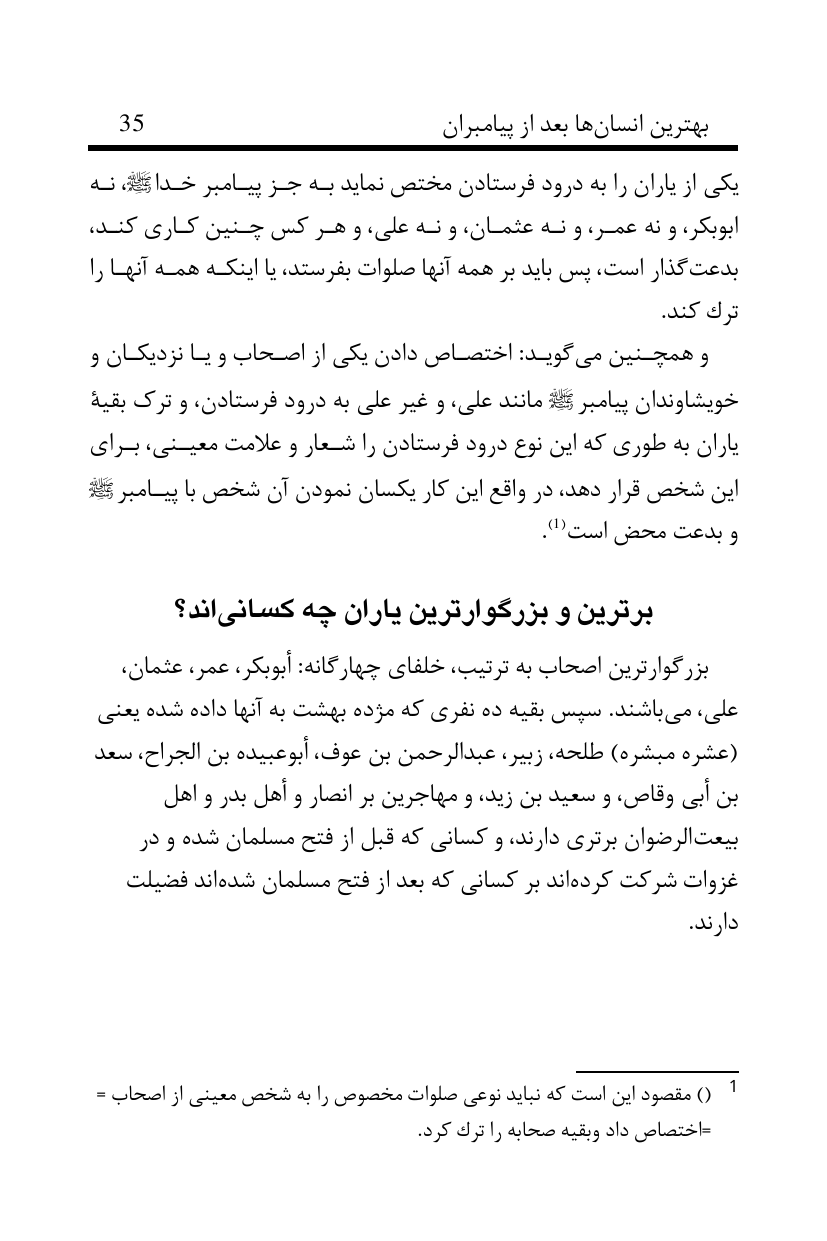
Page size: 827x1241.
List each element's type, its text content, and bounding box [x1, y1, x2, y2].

text برترین و بزرگوارترین ياران چه كسانى‌اند؟ [89, 581, 738, 638]
text بزرگوارترین اصحاب به ترتيب، خلفای‌‌ چهارگانه: أبوبكر، عمر، عثمان، علی، می‌‌باشند. سپس بقيه ده نفری که مژده بهشت به آنها داده شده یعنی (عشره مبشره) طلحه، زبير، عبدالرحمن بن عوف، أبوعبيده بن الجراح، سعد بن أبی‌‌ وقاص، و سعيد بن زيد، و مهاجرين بر انصار و أهل بدر و اهل بيعت‌الرضوان برتری دارند، و كسانی‌‌ كه قبل از فتح مسلمان شده و در غزوات شركت كرده‌اند بر كسانی‌‌ كه بعد از فتح مسلمان شده‌اند فضيلت دارند. [89, 649, 738, 947]
text و همچنين می‌‌گويد: اختصاص دادن يكى از اصحاب و یا نزديكان و خویشاوندان پیامبر ج مانند علی، و غير علی به درود فرستادن، و ترک بقيۀ ياران به طوری که این نوع درود فرستادن را شعار و علامت معینی، برای‌‌ اين شخص قرار دهد، در واقع این کار یکسان نمودن آن شخص با پيامبر ج و بدعت محض است(). [89, 336, 738, 556]
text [89, 161, 738, 336]
